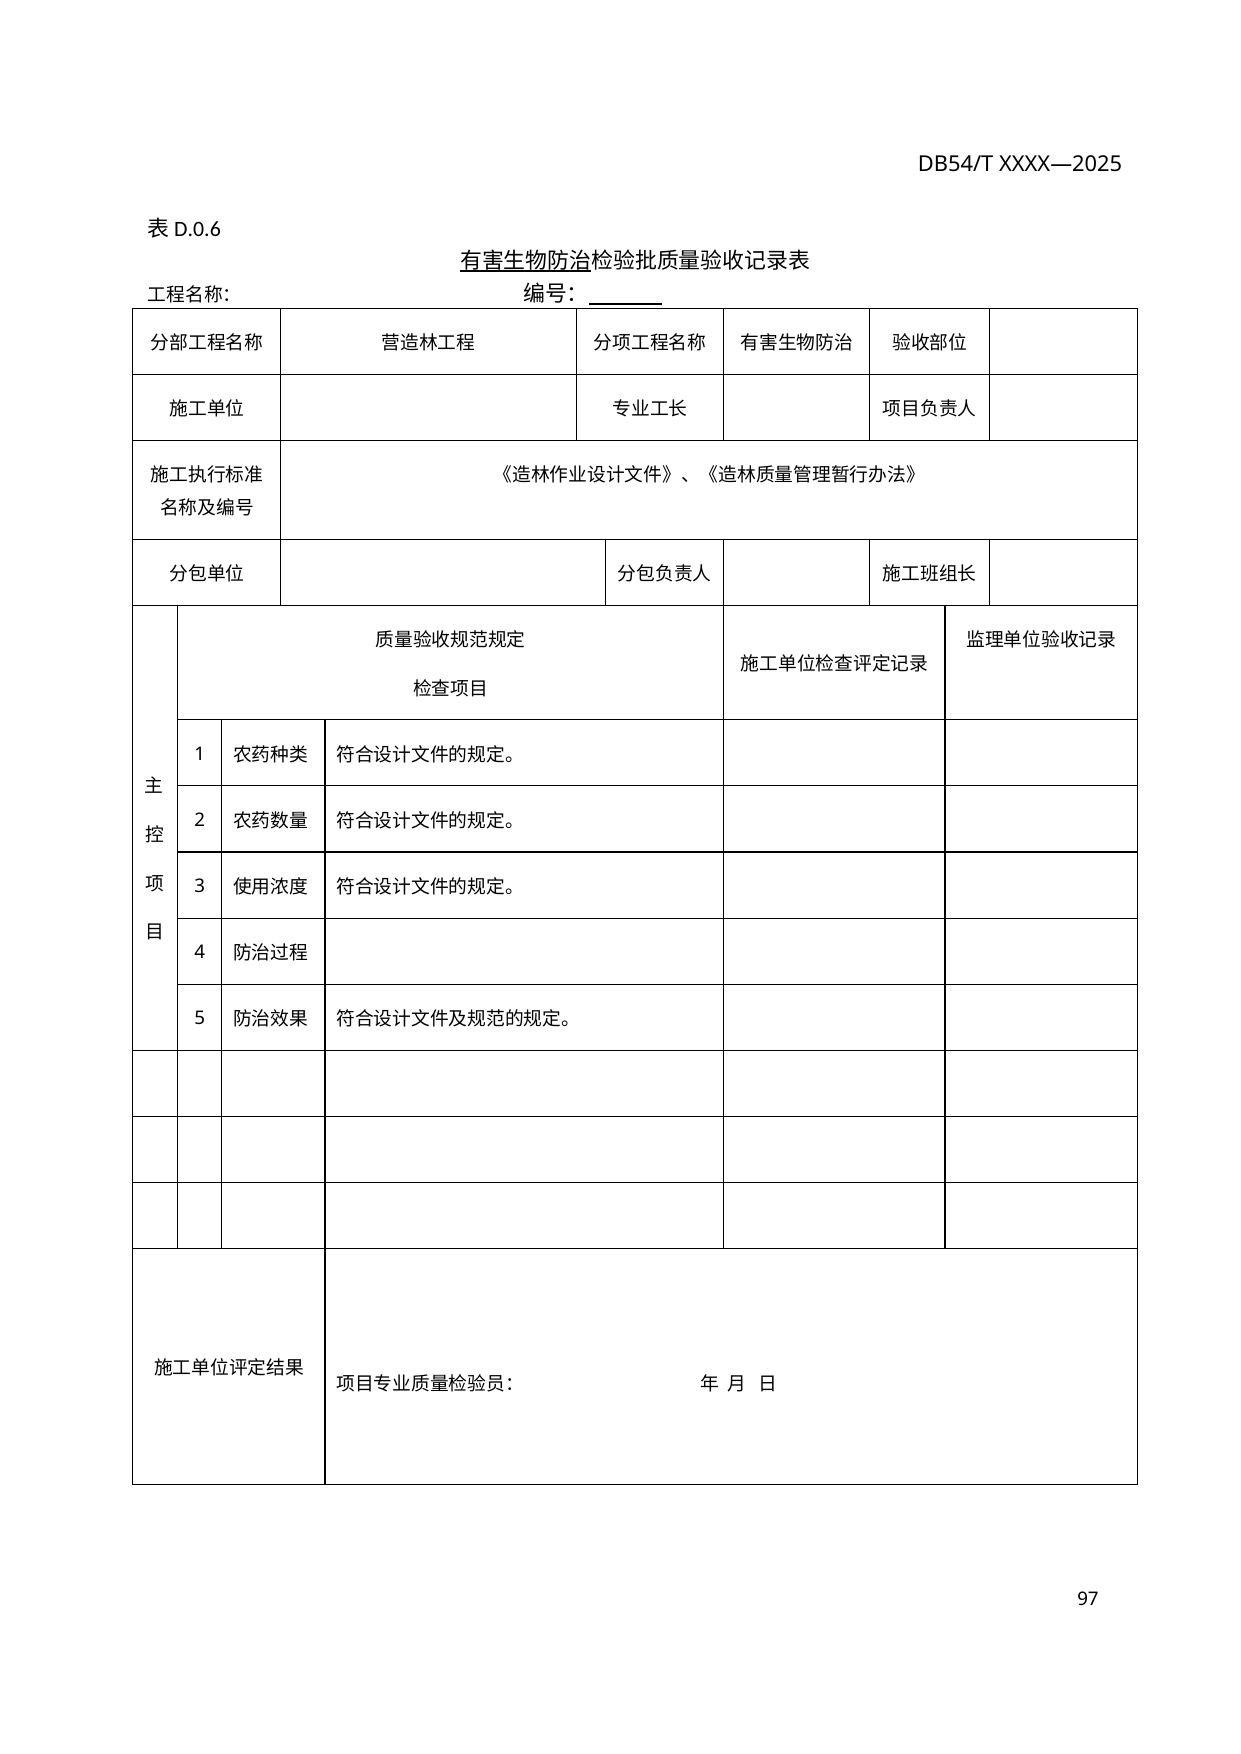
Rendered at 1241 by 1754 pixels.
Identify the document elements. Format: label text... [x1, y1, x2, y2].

table_cell 防治过程 [222, 919, 324, 983]
table_cell [724, 985, 944, 1049]
table_cell [178, 1183, 221, 1248]
table_cell 符合设计文件及规范的规定。 [326, 985, 723, 1049]
table_cell [724, 853, 944, 917]
table_cell 农药种类 [222, 720, 324, 785]
table_cell 主 控 项 目 [133, 606, 177, 1049]
table_cell 1 [178, 720, 221, 785]
table_cell 施工班组长 [870, 540, 989, 604]
table_cell 项目专业质量检验员： 年 月 日 [326, 1249, 1137, 1484]
table_cell 4 [178, 919, 221, 983]
table_cell [178, 1051, 221, 1116]
table_header 分部工程名称 [133, 309, 280, 374]
table_cell [178, 1117, 221, 1182]
table_cell 符合设计文件的规定。 [326, 853, 723, 917]
table_cell 防治效果 [222, 985, 324, 1049]
table_header 有害生物防治 [724, 309, 869, 374]
table_cell [281, 375, 576, 440]
table_cell [133, 1183, 177, 1248]
table_cell 分包单位 [133, 540, 280, 604]
table_cell [326, 919, 723, 983]
table_cell 3 [178, 853, 221, 917]
table_cell 使用浓度 [222, 853, 324, 917]
table_cell [133, 1051, 177, 1116]
table_cell [326, 1051, 723, 1116]
table_cell [724, 540, 869, 604]
table_cell [222, 1051, 324, 1116]
table_cell [724, 375, 869, 440]
table_cell [222, 1183, 324, 1248]
table_cell 《造林作业设计文件》、《造林质量管理暂行办法》 [281, 441, 1137, 538]
table_header 验收部位 [870, 309, 989, 374]
table_cell [222, 1117, 324, 1182]
table_cell [326, 1183, 723, 1248]
table_cell [133, 1117, 177, 1182]
table_cell [281, 540, 605, 604]
table_cell 施工单位评定结果 [133, 1249, 324, 1484]
table_cell 符合设计文件的规定。 [326, 720, 723, 785]
table_cell 专业工长 [577, 375, 723, 440]
table_cell 符合设计文件的规定。 [326, 786, 723, 851]
table_header 分项工程名称 [577, 309, 723, 374]
text 表D.0.6 [148, 210, 1122, 243]
table_cell [946, 1183, 1137, 1248]
table_cell [946, 1051, 1137, 1116]
table_cell [724, 720, 944, 785]
table_cell 施工执行标准名称及编号 [133, 441, 280, 538]
table_cell 农药数量 [222, 786, 324, 851]
table_cell [946, 1117, 1137, 1182]
table_cell [990, 540, 1137, 604]
text 工程名称： 编号： [148, 275, 1084, 308]
table_cell [990, 375, 1137, 440]
table_cell [946, 786, 1137, 851]
table_cell 分包负责人 [606, 540, 723, 604]
table_cell [724, 786, 944, 851]
table_cell 5 [178, 985, 221, 1049]
table_cell [946, 919, 1137, 983]
table_cell 项目负责人 [870, 375, 989, 440]
table_cell 施工单位 [133, 375, 280, 440]
table_cell 2 [178, 786, 221, 851]
table_header [990, 309, 1137, 374]
table_cell [724, 1051, 944, 1116]
table_cell [326, 1117, 723, 1182]
table_cell [946, 720, 1137, 785]
table_header 营造林工程 [281, 309, 576, 374]
table_cell 监理单位验收记录 [946, 606, 1137, 719]
table_cell [946, 985, 1137, 1049]
table_cell 质量验收规范规定 检查项目 [178, 606, 723, 719]
table_cell [724, 919, 944, 983]
text 有害生物防治检验批质量验收记录表 [148, 243, 1122, 275]
table_cell 施工单位检查评定记录 [724, 606, 944, 719]
table_cell [724, 1117, 944, 1182]
table_cell [946, 853, 1137, 917]
table_cell [724, 1183, 944, 1248]
